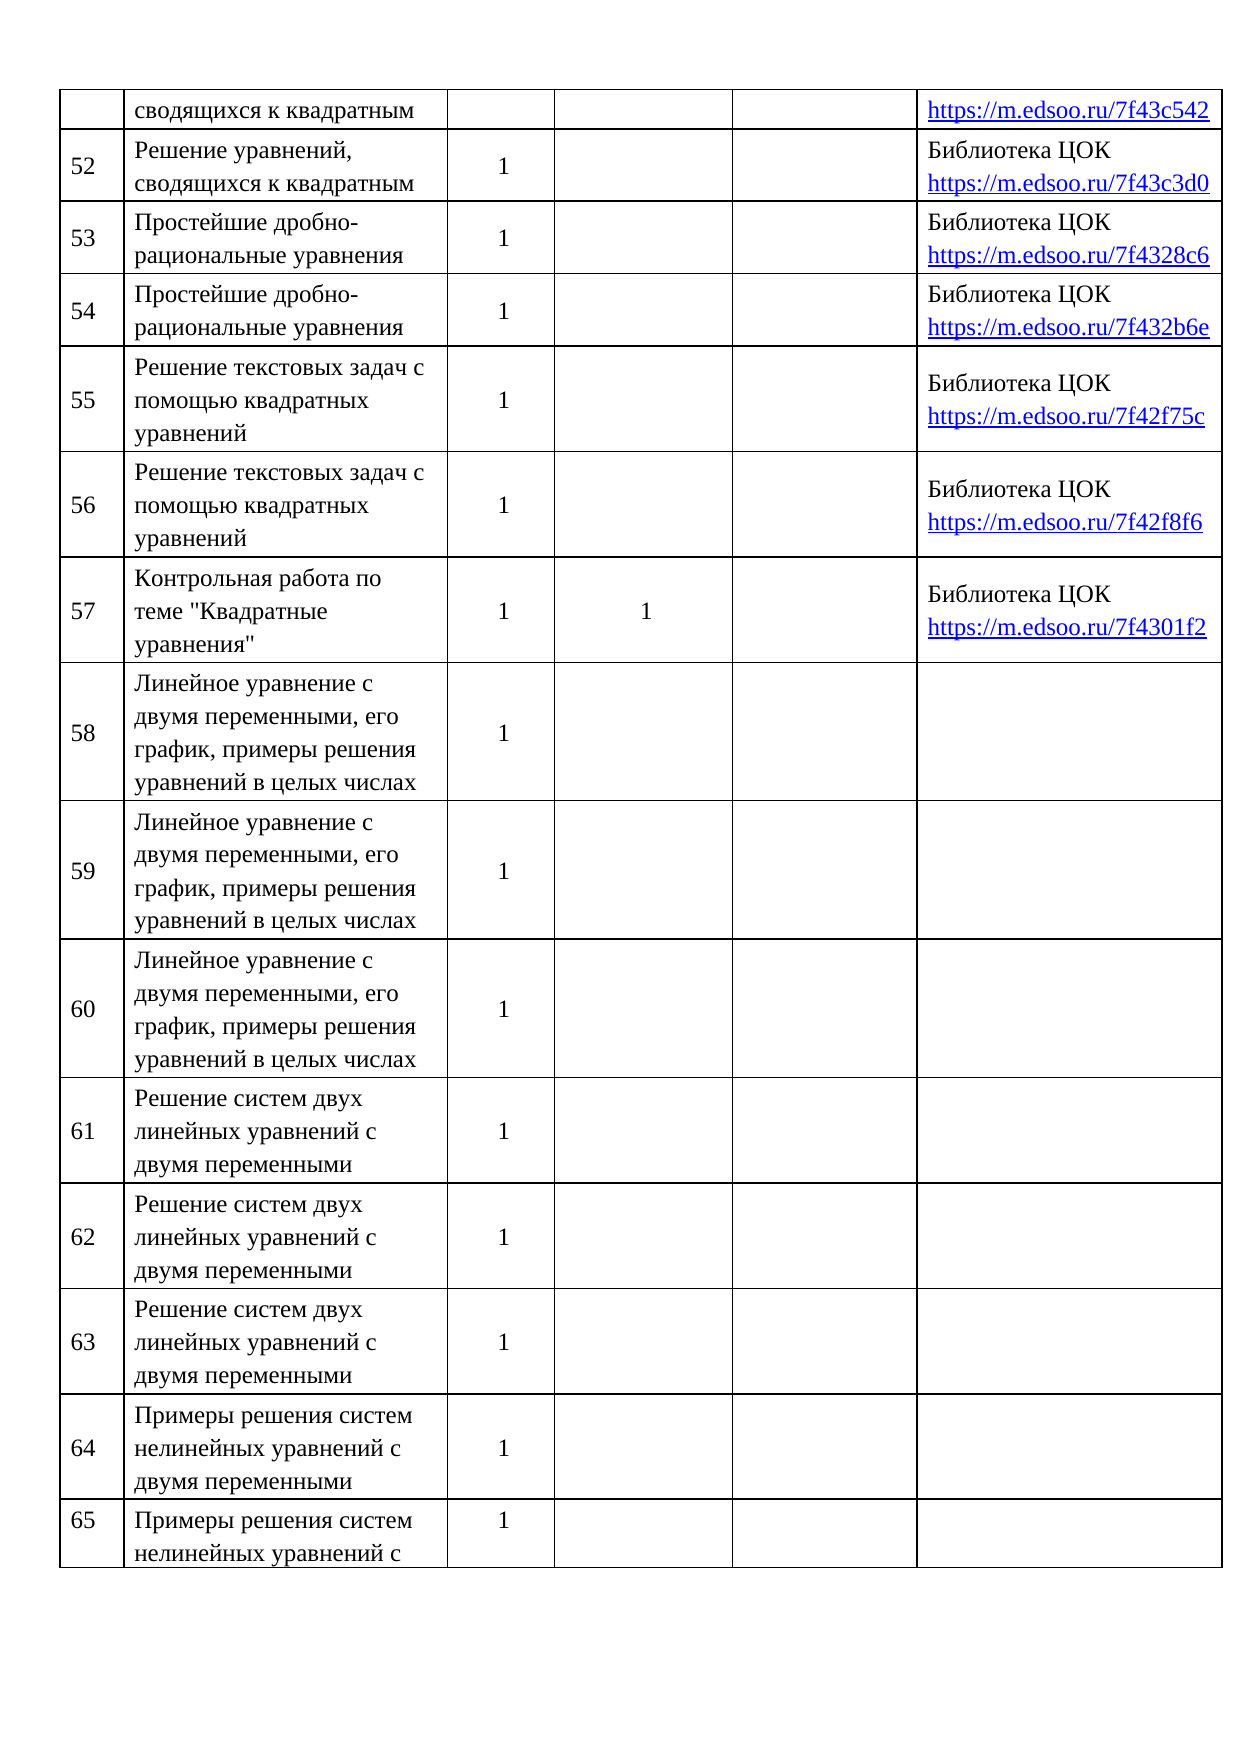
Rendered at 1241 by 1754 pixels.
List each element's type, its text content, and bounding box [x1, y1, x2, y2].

table_cell [733, 452, 916, 556]
table_cell Решение систем двух линейных уравнений с двумя переменными [125, 1184, 447, 1287]
table_cell 1 [448, 1184, 554, 1287]
table_cell [733, 1078, 916, 1182]
table_cell Библиотека ЦОК https://m.edsoo.ru/7f42f8f6 [918, 452, 1221, 556]
table_cell Решение текстовых задач с помощью квадратных уравнений [125, 452, 447, 556]
table_cell [555, 202, 732, 273]
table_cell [125, 1395, 447, 1498]
table_cell Решение текстовых задач с помощью квадратных уравнений [125, 347, 447, 451]
table_cell 1 [555, 558, 732, 661]
table_cell 52 [61, 130, 123, 200]
table_cell [918, 1078, 1221, 1182]
table_cell 1 [448, 347, 554, 451]
table_cell 1 [448, 452, 554, 556]
table_cell Библиотека ЦОК https://m.edsoo.ru/7f4328c6 [918, 202, 1221, 273]
table_cell 1 [448, 558, 554, 661]
table_cell [555, 1500, 732, 1567]
table_cell [918, 663, 1221, 800]
table_cell 58 [61, 663, 123, 800]
table_cell 1 [448, 663, 554, 800]
table_cell Линейное уравнение с двумя переменными, его график, примеры решения уравнений в целых числах [125, 940, 447, 1077]
table_cell Решение систем двух линейных уравнений с двумя переменными [125, 1289, 447, 1393]
table_cell [555, 1184, 732, 1287]
table_cell [733, 1184, 916, 1287]
table_cell 1 [448, 130, 554, 200]
table_cell [918, 1184, 1221, 1287]
table_cell Библиотека ЦОК https://m.edsoo.ru/7f4301f2 [918, 558, 1221, 661]
table_cell 1 [448, 1289, 554, 1393]
table_cell 55 [61, 347, 123, 451]
table_cell 1 [448, 90, 554, 128]
table_cell [918, 940, 1221, 1077]
table_cell Линейное уравнение с двумя переменными, его график, примеры решения уравнений в целых числах [125, 663, 447, 800]
table_cell 61 [61, 1078, 123, 1182]
table_cell [733, 1289, 916, 1393]
table_cell [555, 663, 732, 800]
table_cell 65 [61, 1500, 123, 1567]
table_cell [555, 274, 732, 345]
table_cell [555, 940, 732, 1077]
table_cell [733, 663, 916, 800]
table_cell 53 [61, 202, 123, 273]
table_cell Простейшие дробно-рациональные уравнения [125, 202, 447, 273]
table_cell [733, 130, 916, 200]
table_cell 56 [61, 452, 123, 556]
table_cell 1 [448, 1395, 554, 1498]
table_cell [733, 940, 916, 1077]
table_cell Контрольная работа по теме "Квадратные уравнения" [125, 558, 447, 661]
table_cell [733, 202, 916, 273]
table_cell Библиотека ЦОК https://m.edsoo.ru/7f42f75c [918, 347, 1221, 451]
table_cell Решение систем двух линейных уравнений с двумя переменными [125, 1078, 447, 1182]
table_cell [733, 801, 916, 938]
table_cell Линейное уравнение с двумя переменными, его график, примеры решения уравнений в целых числах [125, 801, 447, 938]
table_cell 64 [61, 1395, 123, 1498]
table_cell 51 [61, 90, 123, 128]
table_cell 1 [448, 940, 554, 1077]
table_cell 57 [61, 558, 123, 661]
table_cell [125, 130, 447, 200]
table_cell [125, 90, 447, 128]
table_cell [555, 1289, 732, 1393]
table_cell Библиотека ЦОК https://m.edsoo.ru/7f432b6e [918, 274, 1221, 345]
table_cell 1 [448, 801, 554, 938]
table_cell [555, 347, 732, 451]
table_cell [918, 801, 1221, 938]
table_cell [733, 90, 916, 128]
table_cell [555, 452, 732, 556]
table_cell [555, 1395, 732, 1498]
table_cell 1 [448, 202, 554, 273]
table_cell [125, 1500, 447, 1567]
table_cell [918, 1395, 1221, 1498]
table_cell [555, 1078, 732, 1182]
table_cell [555, 130, 732, 200]
table_cell [733, 1395, 916, 1498]
table_cell [733, 558, 916, 661]
table_cell [918, 1289, 1221, 1393]
table_cell [918, 1500, 1221, 1567]
table_cell Библиотека ЦОК https://m.edsoo.ru/7f43c3d0 [918, 130, 1221, 200]
table_cell 60 [61, 940, 123, 1077]
table_cell 59 [61, 801, 123, 938]
table_cell 1 [448, 1500, 554, 1567]
table_cell [555, 801, 732, 938]
table_cell 54 [61, 274, 123, 345]
table_cell [733, 1500, 916, 1567]
table_cell [555, 90, 732, 128]
table_cell [733, 274, 916, 345]
table_cell 62 [61, 1184, 123, 1287]
table_cell [733, 347, 916, 451]
table_cell 1 [448, 274, 554, 345]
table_cell 1 [448, 1078, 554, 1182]
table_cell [918, 90, 1221, 128]
table_cell 63 [61, 1289, 123, 1393]
table_cell Простейшие дробно-рациональные уравнения [125, 274, 447, 345]
